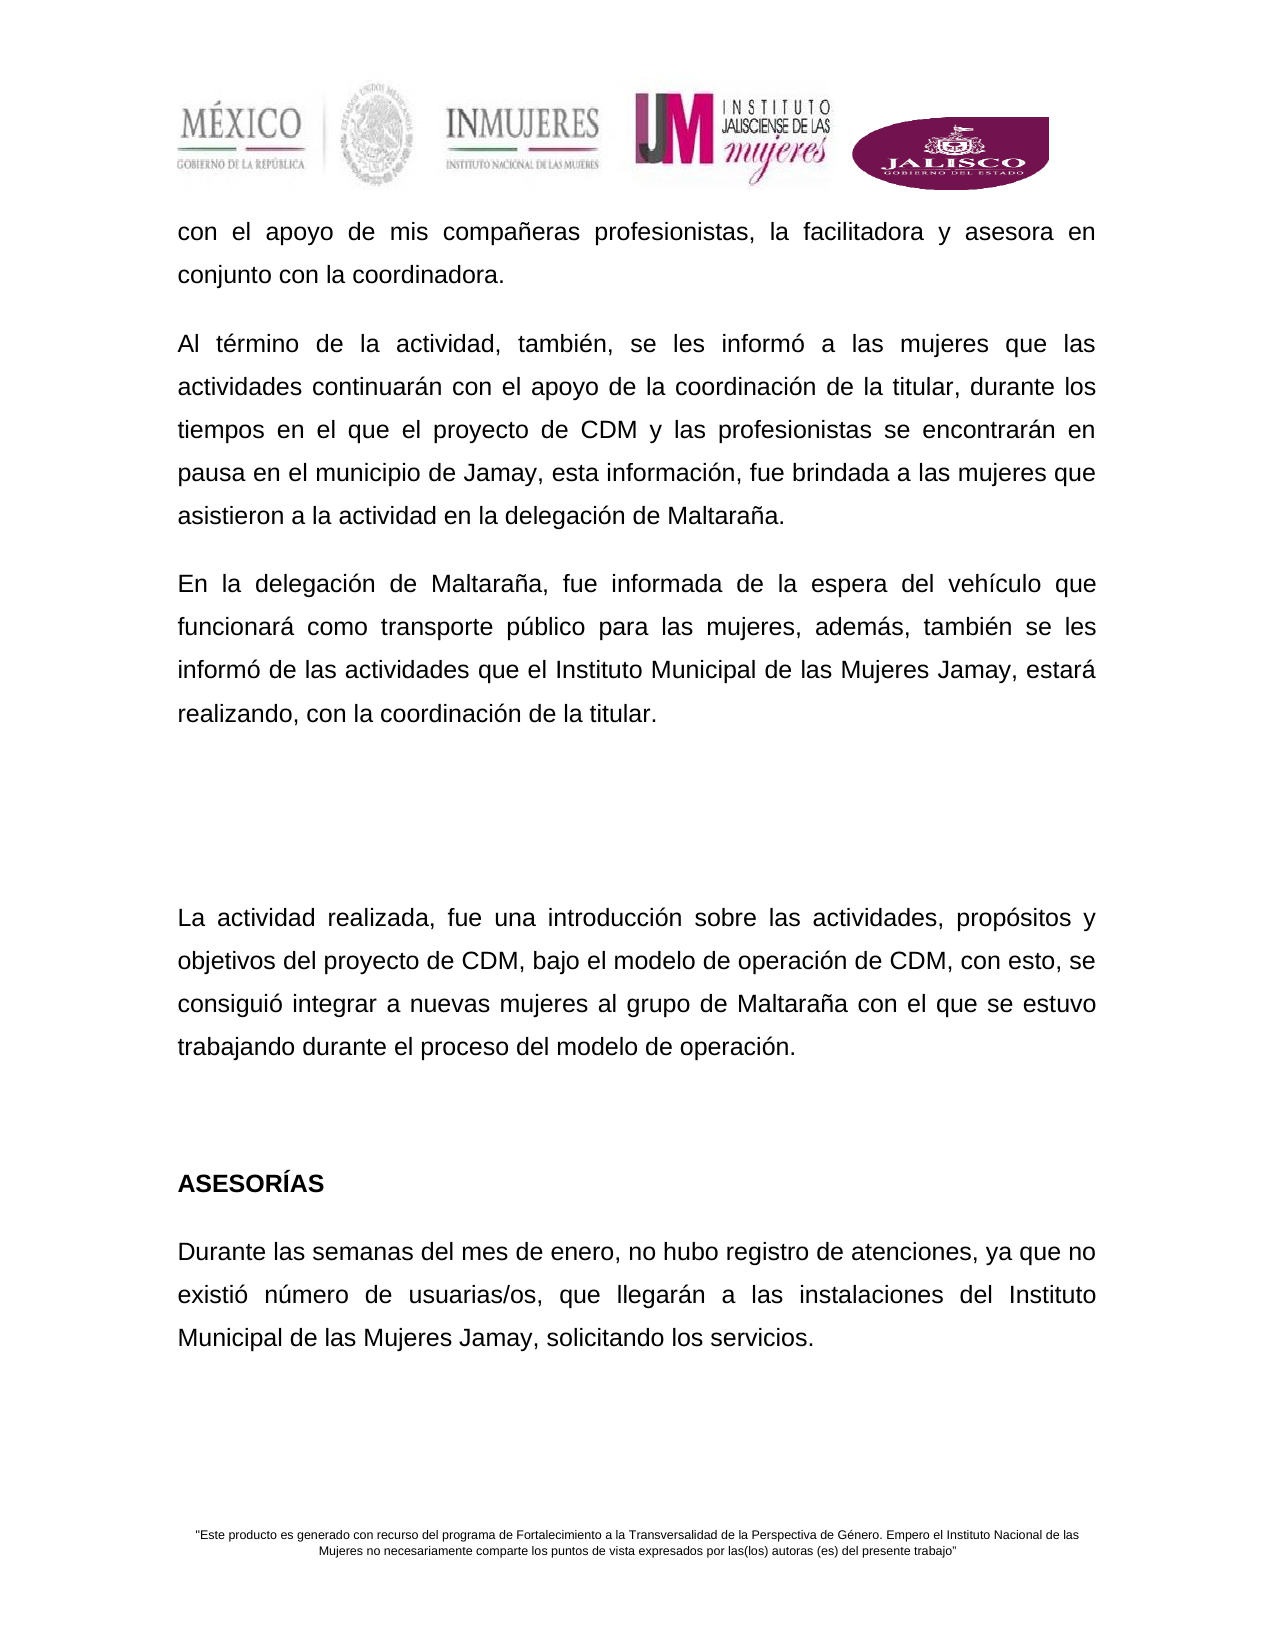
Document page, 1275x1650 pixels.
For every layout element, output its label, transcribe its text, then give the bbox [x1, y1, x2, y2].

text En la delegación de Maltaraña, fue informada de la espera del vehículo que funcionará como transporte público para las mujeres, además, también se les informó de las actividades que el Instituto Municipal de las Mujeres Jamay, estará realizando, con la coordinación de la titular. [177, 569, 1098, 727]
text Durante las semanas del mes de enero, no hubo registro de atenciones, ya que no existió número de usuarias/os, que llegarán a las instalaciones del Instituto Municipal de las Mujeres Jamay, solicitando los servicios. [177, 1237, 1098, 1352]
text Al término de la actividad, también, se les informó a las mujeres que las actividades continuarán con el apoyo de la coordinación de la titular, durante los tiempos en el que el proyecto de CDM y las profesionistas se encontrarán en pausa en el municipio de Jamay, esta información, fue brindada a las mujeres que asistieron a la actividad en la delegación de Maltaraña. [177, 329, 1098, 530]
text La actividad realizada, fue una introducción sobre las actividades, propósitos y objetivos del proyecto de CDM, bajo el modelo de operación de CDM, con esto, se consiguió integrar a nuevas mujeres al grupo de Maltaraña con el que se estuvo trabajando durante el proceso del modelo de operación. [177, 903, 1098, 1061]
picture [177, 73, 1049, 190]
text ASESORÍAS [177, 1169, 1098, 1197]
